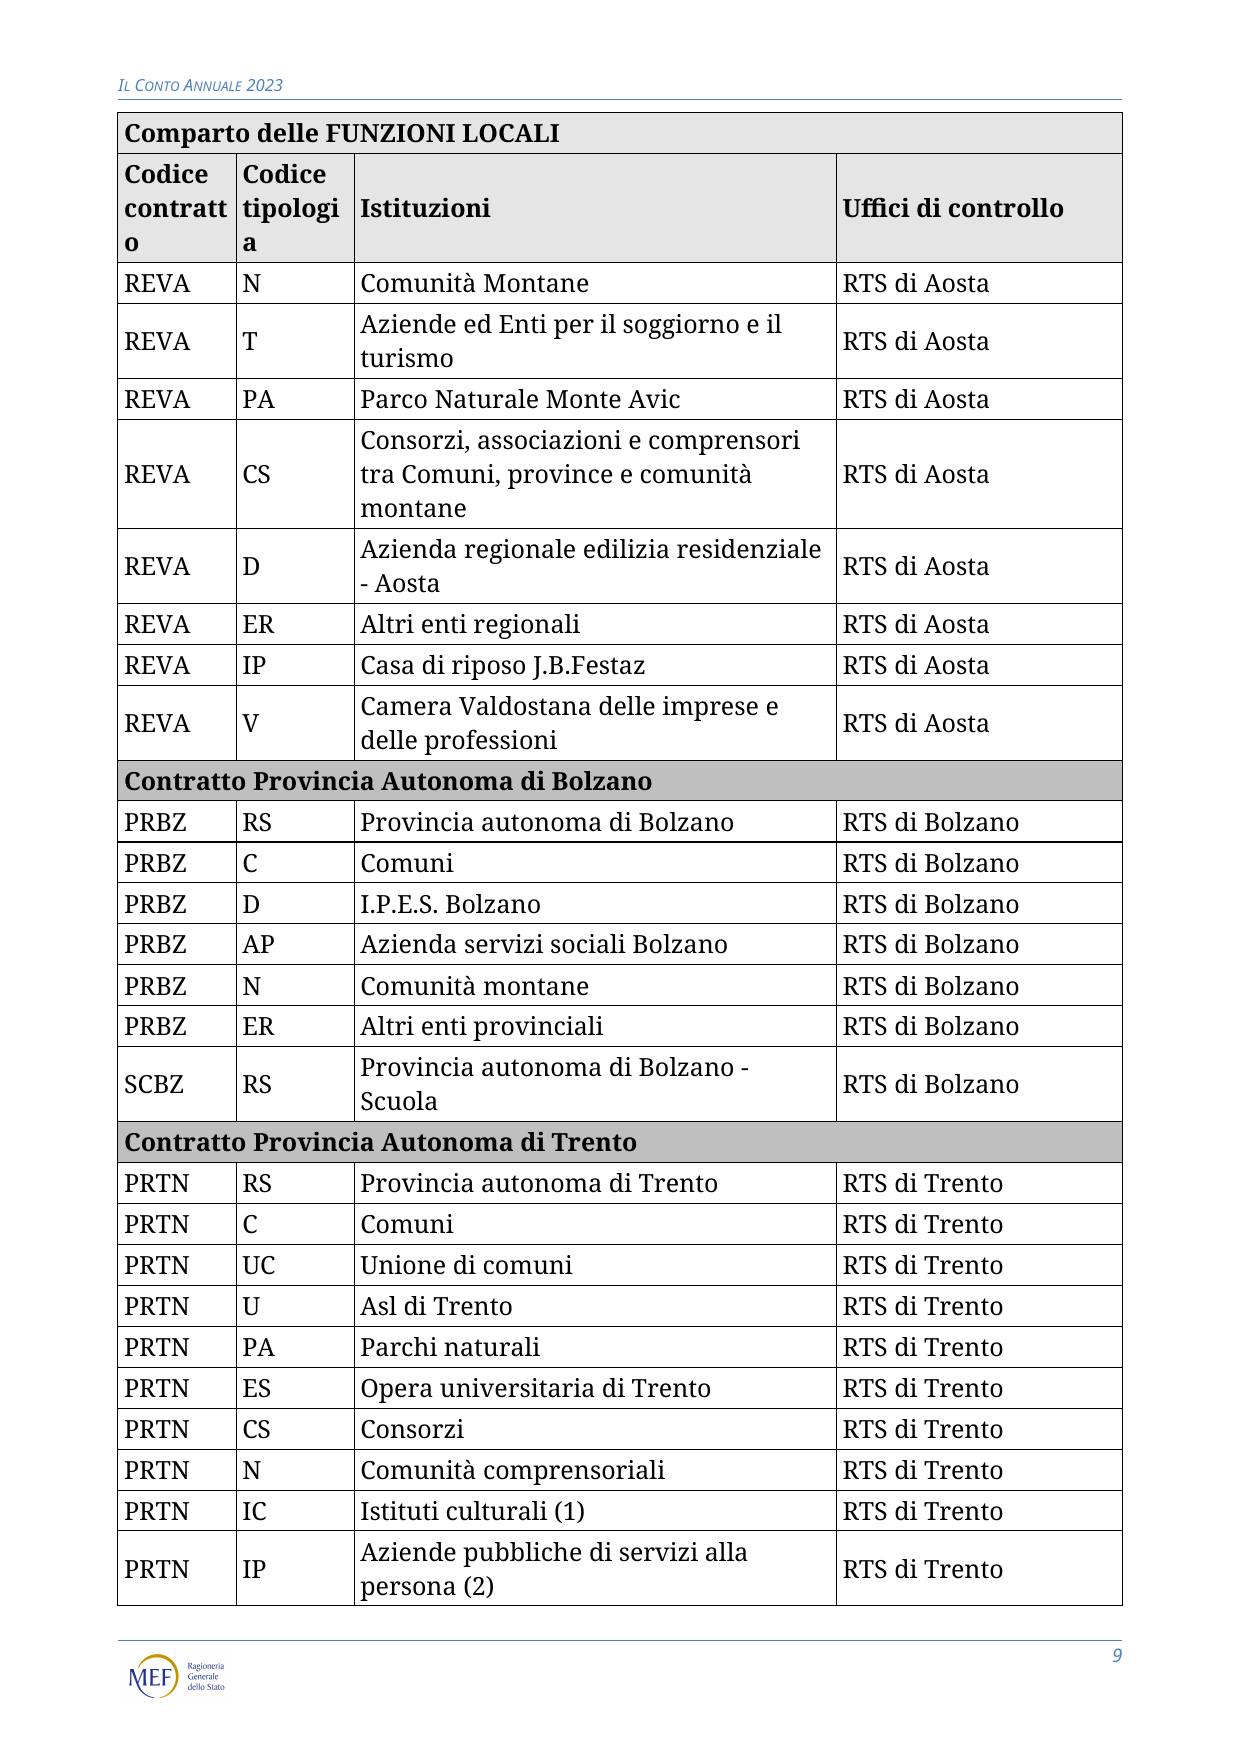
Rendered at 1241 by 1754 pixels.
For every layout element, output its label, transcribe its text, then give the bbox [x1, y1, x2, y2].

table_cell Consorzi, associazioni e comprensori tra Comuni, province e comunità montane [355, 420, 836, 528]
table_cell RTS di Trento [837, 1409, 1122, 1448]
table_cell CS [237, 1409, 354, 1448]
table_cell C [237, 1204, 354, 1244]
table_cell RTS di Aosta [837, 263, 1122, 303]
table_cell REVA [118, 263, 236, 303]
table_cell RTS di Aosta [837, 379, 1122, 418]
table_cell RTS di Trento [837, 1531, 1122, 1605]
table_cell IP [237, 645, 354, 684]
picture [120, 1645, 231, 1707]
table_cell RTS di Trento [837, 1204, 1122, 1244]
table_cell ES [237, 1368, 354, 1408]
table_cell RTS di Trento [837, 1450, 1122, 1489]
table_cell C [237, 843, 354, 882]
table_cell Comuni [355, 1204, 836, 1244]
table_cell UC [237, 1245, 354, 1285]
table_cell PRBZ [118, 843, 236, 882]
table_cell PA [237, 1327, 354, 1367]
table_cell Istituzioni [355, 154, 836, 262]
table_cell I.P.E.S. Bolzano [355, 883, 836, 923]
table_cell PRTN [118, 1163, 236, 1203]
table_cell PRTN [118, 1450, 236, 1489]
table_cell RTS di Bolzano [837, 965, 1122, 1005]
table_cell N [237, 965, 354, 1005]
table_cell Consorzi [355, 1409, 836, 1448]
table_cell RTS di Aosta [837, 686, 1122, 759]
table_cell Comunità comprensoriali [355, 1450, 836, 1489]
table_cell PRTN [118, 1409, 236, 1448]
table_cell Codice contratto [118, 154, 236, 262]
table_cell RTS di Aosta [837, 604, 1122, 643]
table_cell D [237, 883, 354, 923]
table_cell RTS di Aosta [837, 420, 1122, 528]
table_cell PRTN [118, 1286, 236, 1326]
table_cell Asl di Trento [355, 1286, 836, 1326]
table_cell Camera Valdostana delle imprese e delle professioni [355, 686, 836, 759]
table_cell Codice tipologia [237, 154, 354, 262]
table_cell Provincia autonoma di Trento [355, 1163, 836, 1203]
table_cell Aziende pubbliche di servizi alla persona (2) [355, 1531, 836, 1605]
table_cell Altri enti regionali [355, 604, 836, 643]
table_cell RTS di Trento [837, 1163, 1122, 1203]
table_cell RTS di Trento [837, 1245, 1122, 1285]
table_cell ER [237, 1006, 354, 1046]
table_cell Opera universitaria di Trento [355, 1368, 836, 1408]
table_cell CS [237, 420, 354, 528]
table_cell Casa di riposo J.B.Festaz [355, 645, 836, 684]
table_cell REVA [118, 686, 236, 759]
table_cell PRTN [118, 1327, 236, 1367]
table_cell IP [237, 1531, 354, 1605]
table_cell PRTN [118, 1204, 236, 1244]
table_cell Comuni [355, 843, 836, 882]
table_cell PRTN [118, 1491, 236, 1530]
table_cell Aziende ed Enti per il soggiorno e il turismo [355, 304, 836, 378]
table_cell Azienda regionale edilizia residenziale - Aosta [355, 529, 836, 603]
table_cell N [237, 263, 354, 303]
table_cell RTS di Bolzano [837, 883, 1122, 923]
table_cell Uffici di controllo [837, 154, 1122, 262]
table_header Comparto delle FUNZIONI LOCALI [118, 113, 1122, 153]
table_cell RTS di Bolzano [837, 1006, 1122, 1046]
table_cell PRBZ [118, 924, 236, 964]
table_cell PRBZ [118, 1006, 236, 1046]
table_cell U [237, 1286, 354, 1326]
table_cell RTS di Aosta [837, 645, 1122, 684]
table_cell PRBZ [118, 801, 236, 841]
table_cell Parchi naturali [355, 1327, 836, 1367]
table_cell Comunità Montane [355, 263, 836, 303]
table_cell IC [237, 1491, 354, 1530]
table_cell PRBZ [118, 883, 236, 923]
table_cell REVA [118, 604, 236, 643]
table_cell RTS di Trento [837, 1368, 1122, 1408]
table_cell Provincia autonoma di Bolzano [355, 801, 836, 841]
table_cell RTS di Trento [837, 1491, 1122, 1530]
table_cell PRTN [118, 1245, 236, 1285]
table_cell D [237, 529, 354, 603]
table_cell SCBZ [118, 1047, 236, 1121]
table_cell REVA [118, 645, 236, 684]
table_cell RS [237, 1047, 354, 1121]
table_cell RTS di Bolzano [837, 801, 1122, 841]
table_cell REVA [118, 529, 236, 603]
table_cell Unione di comuni [355, 1245, 836, 1285]
table_cell Azienda servizi sociali Bolzano [355, 924, 836, 964]
table_cell Parco Naturale Monte Avic [355, 379, 836, 418]
table_cell PRBZ [118, 965, 236, 1005]
table_cell Istituti culturali (1) [355, 1491, 836, 1530]
table_cell REVA [118, 379, 236, 418]
table_cell ER [237, 604, 354, 643]
table_cell RTS di Bolzano [837, 843, 1122, 882]
table_cell T [237, 304, 354, 378]
table_cell PRTN [118, 1531, 236, 1605]
table_cell RTS di Bolzano [837, 1047, 1122, 1121]
table_cell N [237, 1450, 354, 1489]
table_cell Altri enti provinciali [355, 1006, 836, 1046]
table_cell Provincia autonoma di Bolzano - Scuola [355, 1047, 836, 1121]
table_cell RTS di Aosta [837, 529, 1122, 603]
table_cell Contratto Provincia Autonoma di Trento [118, 1122, 1122, 1162]
table_cell RTS di Aosta [837, 304, 1122, 378]
table_cell V [237, 686, 354, 759]
table_cell RTS di Trento [837, 1286, 1122, 1326]
table_cell RS [237, 1163, 354, 1203]
table_cell RS [237, 801, 354, 841]
table_cell REVA [118, 420, 236, 528]
table_cell Comunità montane [355, 965, 836, 1005]
table_cell RTS di Trento [837, 1327, 1122, 1367]
table_cell REVA [118, 304, 236, 378]
table_cell PRTN [118, 1368, 236, 1408]
table_cell PA [237, 379, 354, 418]
table_cell Contratto Provincia Autonoma di Bolzano [118, 761, 1122, 800]
table_cell AP [237, 924, 354, 964]
table_cell RTS di Bolzano [837, 924, 1122, 964]
